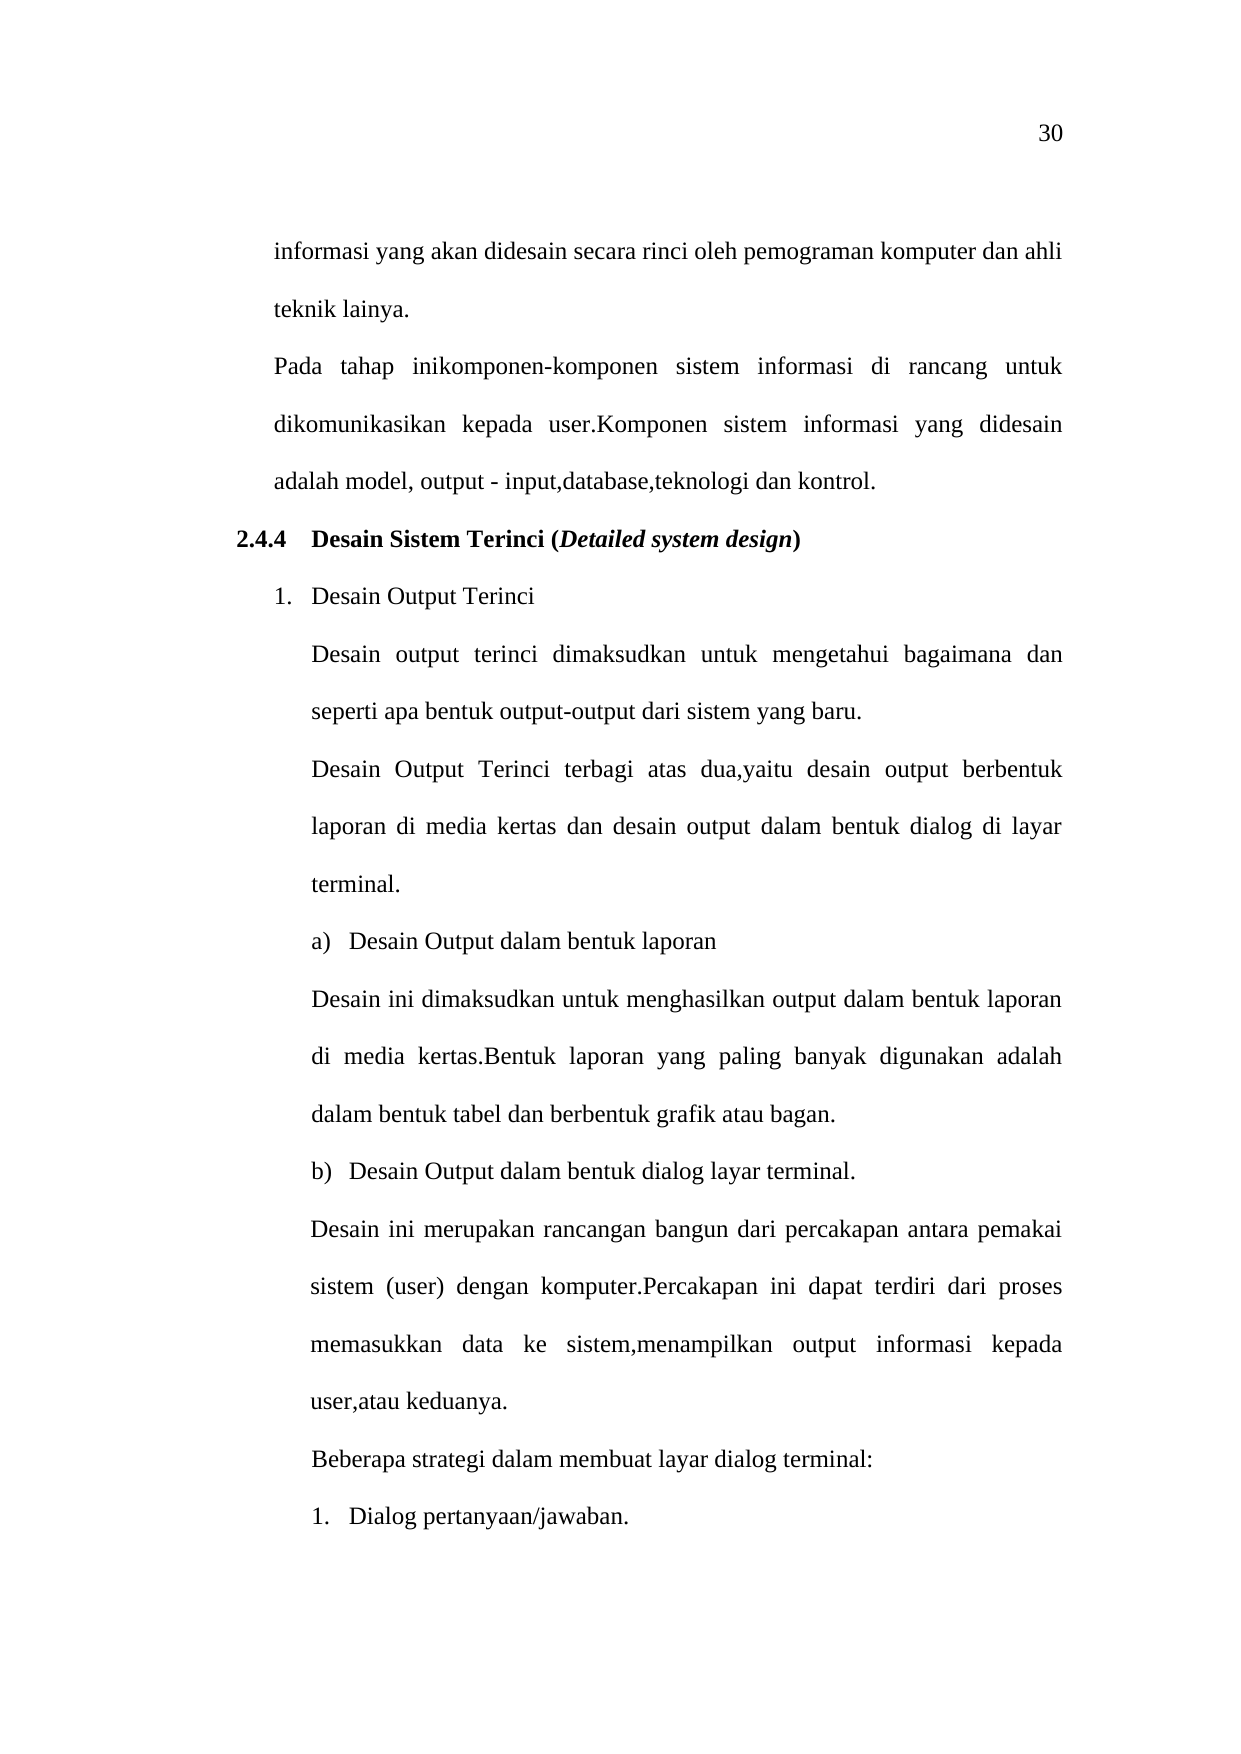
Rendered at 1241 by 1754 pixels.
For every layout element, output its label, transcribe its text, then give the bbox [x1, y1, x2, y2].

text Desain ini merupakan rancangan bangun dari percakapan antara pemakai sistem (user) dengan komputer.Percakapan ini dapat terdiri dari proses memasukkan data ke sistem,menampilkan output informasi kepada user,atau keduanya. [310, 1214, 1063, 1415]
text Desain ini dimaksudkan untuk menghasilkan output dalam bentuk laporan di media kertas.Bentuk laporan yang paling banyak digunakan adalah dalam bentuk tabel dan berbentuk grafik atau bagan. [311, 984, 1063, 1127]
list Desain Output dalam bentuk dialog layar terminal. [311, 1156, 1063, 1185]
text Beberapa strategi dalam membuat layar dialog terminal: [236, 1444, 1063, 1472]
list Desain Output dalam bentuk laporan [311, 926, 1063, 955]
text Pada tahap inikomponen-komponen sistem informasi di rancang untuk dikomunikasikan kepada user.Komponen sistem informasi yang didesain adalah model, output - input,database,teknologi dan kontrol. [274, 351, 1063, 495]
list Desain Sistem Terinci (Detailed system design) [236, 524, 1063, 552]
text Desain Output Terinci terbagi atas dua,yaitu desain output berbentuk laporan di media kertas dan desain output dalam bentuk dialog di layar terminal. [311, 754, 1063, 897]
list Dialog pertanyaan/jawaban. [311, 1501, 1063, 1530]
text Desain output terinci dimaksudkan untuk mengetahui bagaimana dan seperti apa bentuk output-output dari sistem yang baru. [311, 639, 1063, 725]
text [274, 236, 1063, 322]
list Desain Output Terinci [274, 581, 1063, 610]
